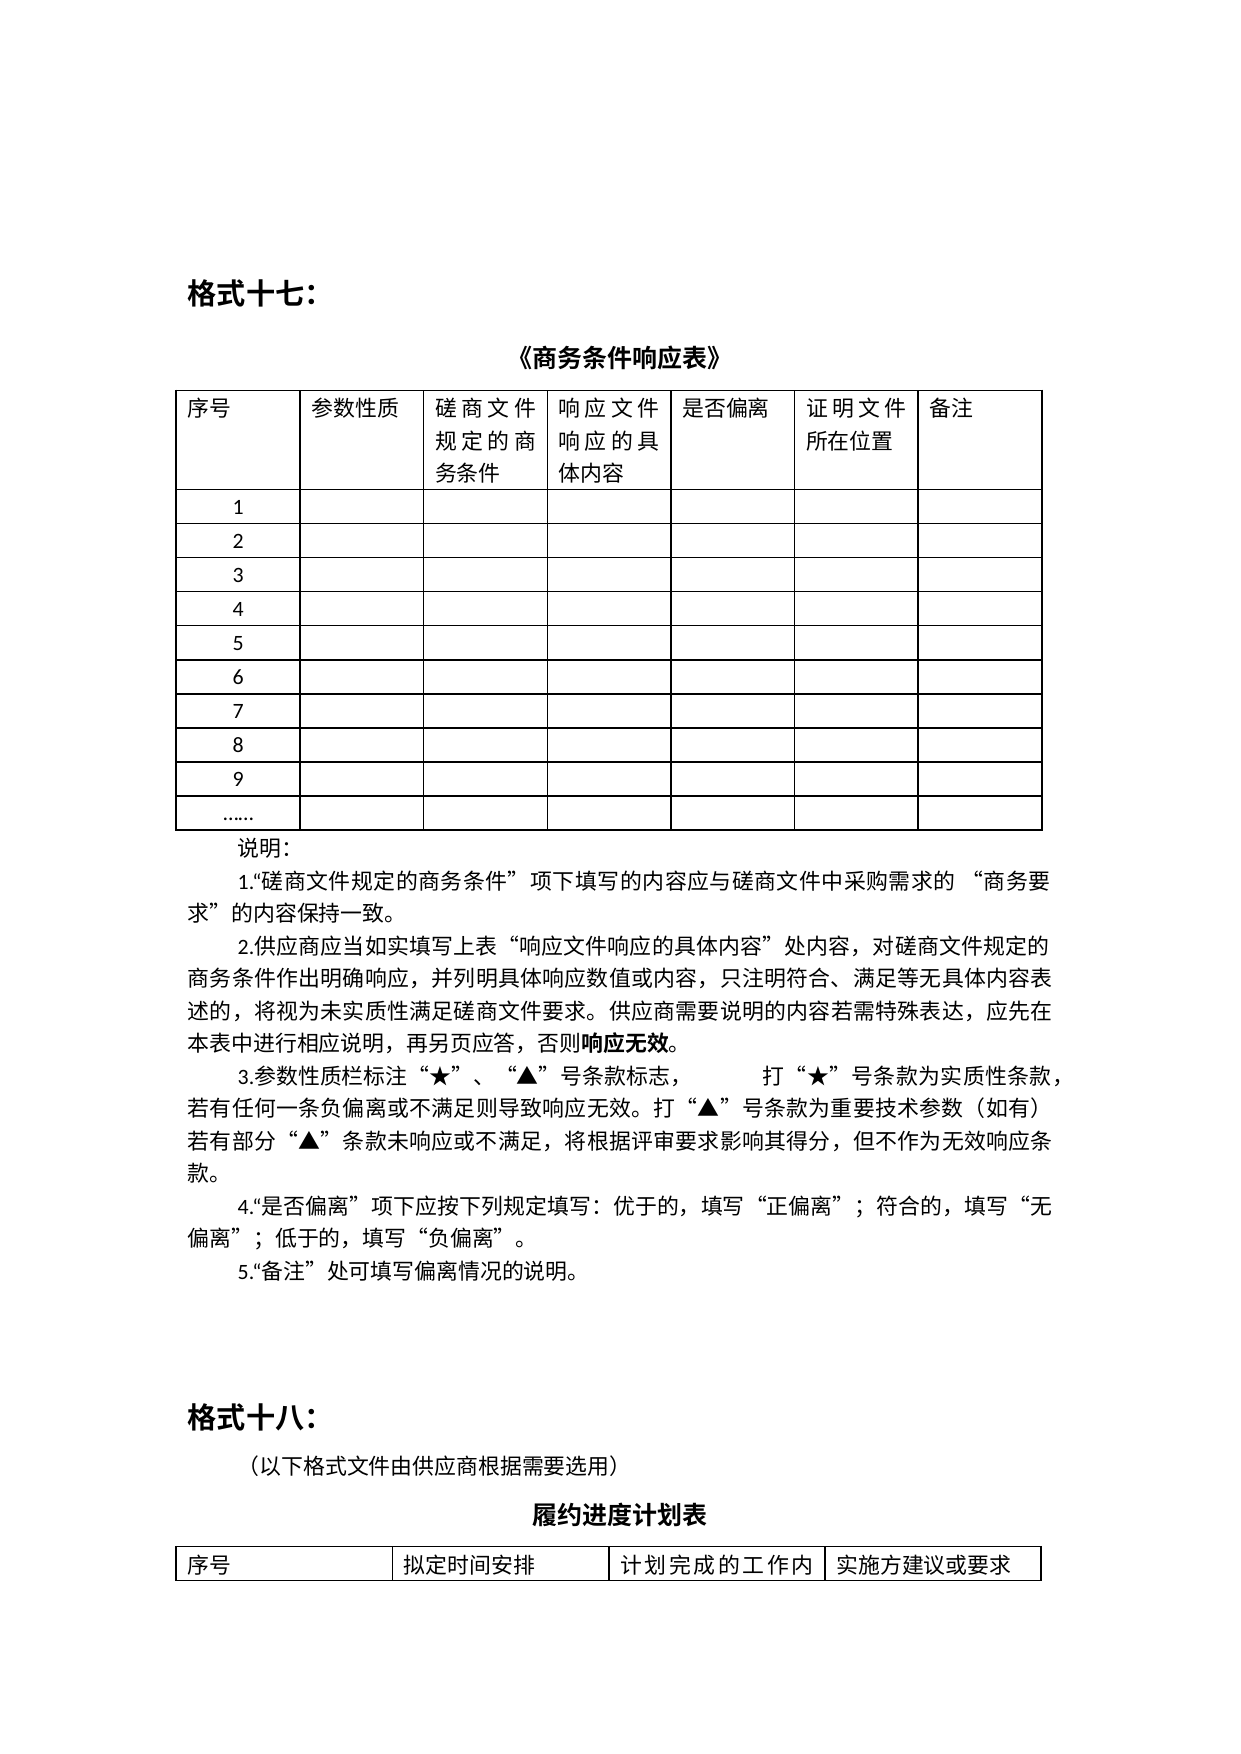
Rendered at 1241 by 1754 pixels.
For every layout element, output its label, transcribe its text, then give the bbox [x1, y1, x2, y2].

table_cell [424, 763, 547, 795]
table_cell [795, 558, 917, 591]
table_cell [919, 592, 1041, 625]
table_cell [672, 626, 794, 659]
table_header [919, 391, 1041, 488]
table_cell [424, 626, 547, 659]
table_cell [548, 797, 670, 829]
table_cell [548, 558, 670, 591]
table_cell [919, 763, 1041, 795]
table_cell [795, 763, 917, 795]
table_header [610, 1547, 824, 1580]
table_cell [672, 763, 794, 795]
text 《商务条件响应表》 [187, 324, 1053, 389]
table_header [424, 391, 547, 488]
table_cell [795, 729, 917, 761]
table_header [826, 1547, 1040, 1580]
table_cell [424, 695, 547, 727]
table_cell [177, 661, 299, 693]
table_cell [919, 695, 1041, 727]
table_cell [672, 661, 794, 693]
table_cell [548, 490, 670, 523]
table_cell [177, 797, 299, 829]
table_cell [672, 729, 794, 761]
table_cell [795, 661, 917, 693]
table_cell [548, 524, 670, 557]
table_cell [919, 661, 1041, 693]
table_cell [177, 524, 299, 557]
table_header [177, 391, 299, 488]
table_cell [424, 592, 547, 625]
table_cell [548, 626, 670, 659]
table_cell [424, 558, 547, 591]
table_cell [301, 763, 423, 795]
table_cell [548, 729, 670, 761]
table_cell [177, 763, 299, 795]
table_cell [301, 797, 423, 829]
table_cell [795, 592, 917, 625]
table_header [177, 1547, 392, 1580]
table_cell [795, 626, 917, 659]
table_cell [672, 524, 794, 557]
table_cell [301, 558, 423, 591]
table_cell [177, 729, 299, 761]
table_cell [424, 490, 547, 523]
text 格式十八： [187, 1383, 1053, 1448]
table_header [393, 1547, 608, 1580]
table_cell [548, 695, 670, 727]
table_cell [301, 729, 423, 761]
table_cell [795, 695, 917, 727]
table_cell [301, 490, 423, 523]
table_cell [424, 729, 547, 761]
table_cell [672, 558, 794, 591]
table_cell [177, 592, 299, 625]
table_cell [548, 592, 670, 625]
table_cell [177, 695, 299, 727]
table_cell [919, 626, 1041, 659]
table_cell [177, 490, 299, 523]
text 履约进度计划表 [187, 1481, 1053, 1546]
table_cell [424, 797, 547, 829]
text 格式十七： [187, 259, 1053, 324]
text 3.参数性质栏标注“★”、“▲”号条款标志， 打“★”号条款为实质性条款，若有任何一条负偏离或不满足则导致响应无效。打“▲”号条款为重要技术参数（如有），若有部分“▲”条款未响应或不满足，将根据评审要求影响其得分，但不作为无效响应条款。 [187, 1058, 1053, 1188]
text （以下格式文件由供应商根据需要选用） [187, 1448, 1053, 1481]
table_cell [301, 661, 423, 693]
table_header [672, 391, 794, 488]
text 4.“是否偏离”项下应按下列规定填写：优于的，填写“正偏离”；符合的，填写“无偏离”；低于的，填写“负偏离”。 [187, 1188, 1053, 1253]
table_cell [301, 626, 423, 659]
text 1.“磋商文件规定的商务条件”项下填写的内容应与磋商文件中采购需求的 “商务要求”的内容保持一致。 [187, 863, 1053, 928]
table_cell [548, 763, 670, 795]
text 5.“备注”处可填写偏离情况的说明。 [187, 1253, 1053, 1286]
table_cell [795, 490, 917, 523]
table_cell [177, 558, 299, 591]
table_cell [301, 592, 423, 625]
text 说明： [187, 831, 1053, 863]
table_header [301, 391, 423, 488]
text 2.供应商应当如实填写上表“响应文件响应的具体内容”处内容，对磋商文件规定的商务条件作出明确响应，并列明具体响应数值或内容，只注明符合、满足等无具体内容表述的，将视为未实质性满足磋商文件要求。供应商需要说明的内容若需特殊表达，应先在本表中进行相应说明，再另页应答，否则响应无效。 [187, 928, 1053, 1058]
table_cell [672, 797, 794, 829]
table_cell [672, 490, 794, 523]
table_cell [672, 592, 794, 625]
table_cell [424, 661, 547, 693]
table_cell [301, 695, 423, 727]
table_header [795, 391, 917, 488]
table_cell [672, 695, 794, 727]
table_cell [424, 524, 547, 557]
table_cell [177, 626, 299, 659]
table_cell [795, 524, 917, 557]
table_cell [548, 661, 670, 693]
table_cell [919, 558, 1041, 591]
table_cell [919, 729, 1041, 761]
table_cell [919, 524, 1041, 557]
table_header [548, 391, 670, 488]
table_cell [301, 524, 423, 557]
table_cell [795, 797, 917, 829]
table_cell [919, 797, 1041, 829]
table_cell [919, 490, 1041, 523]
